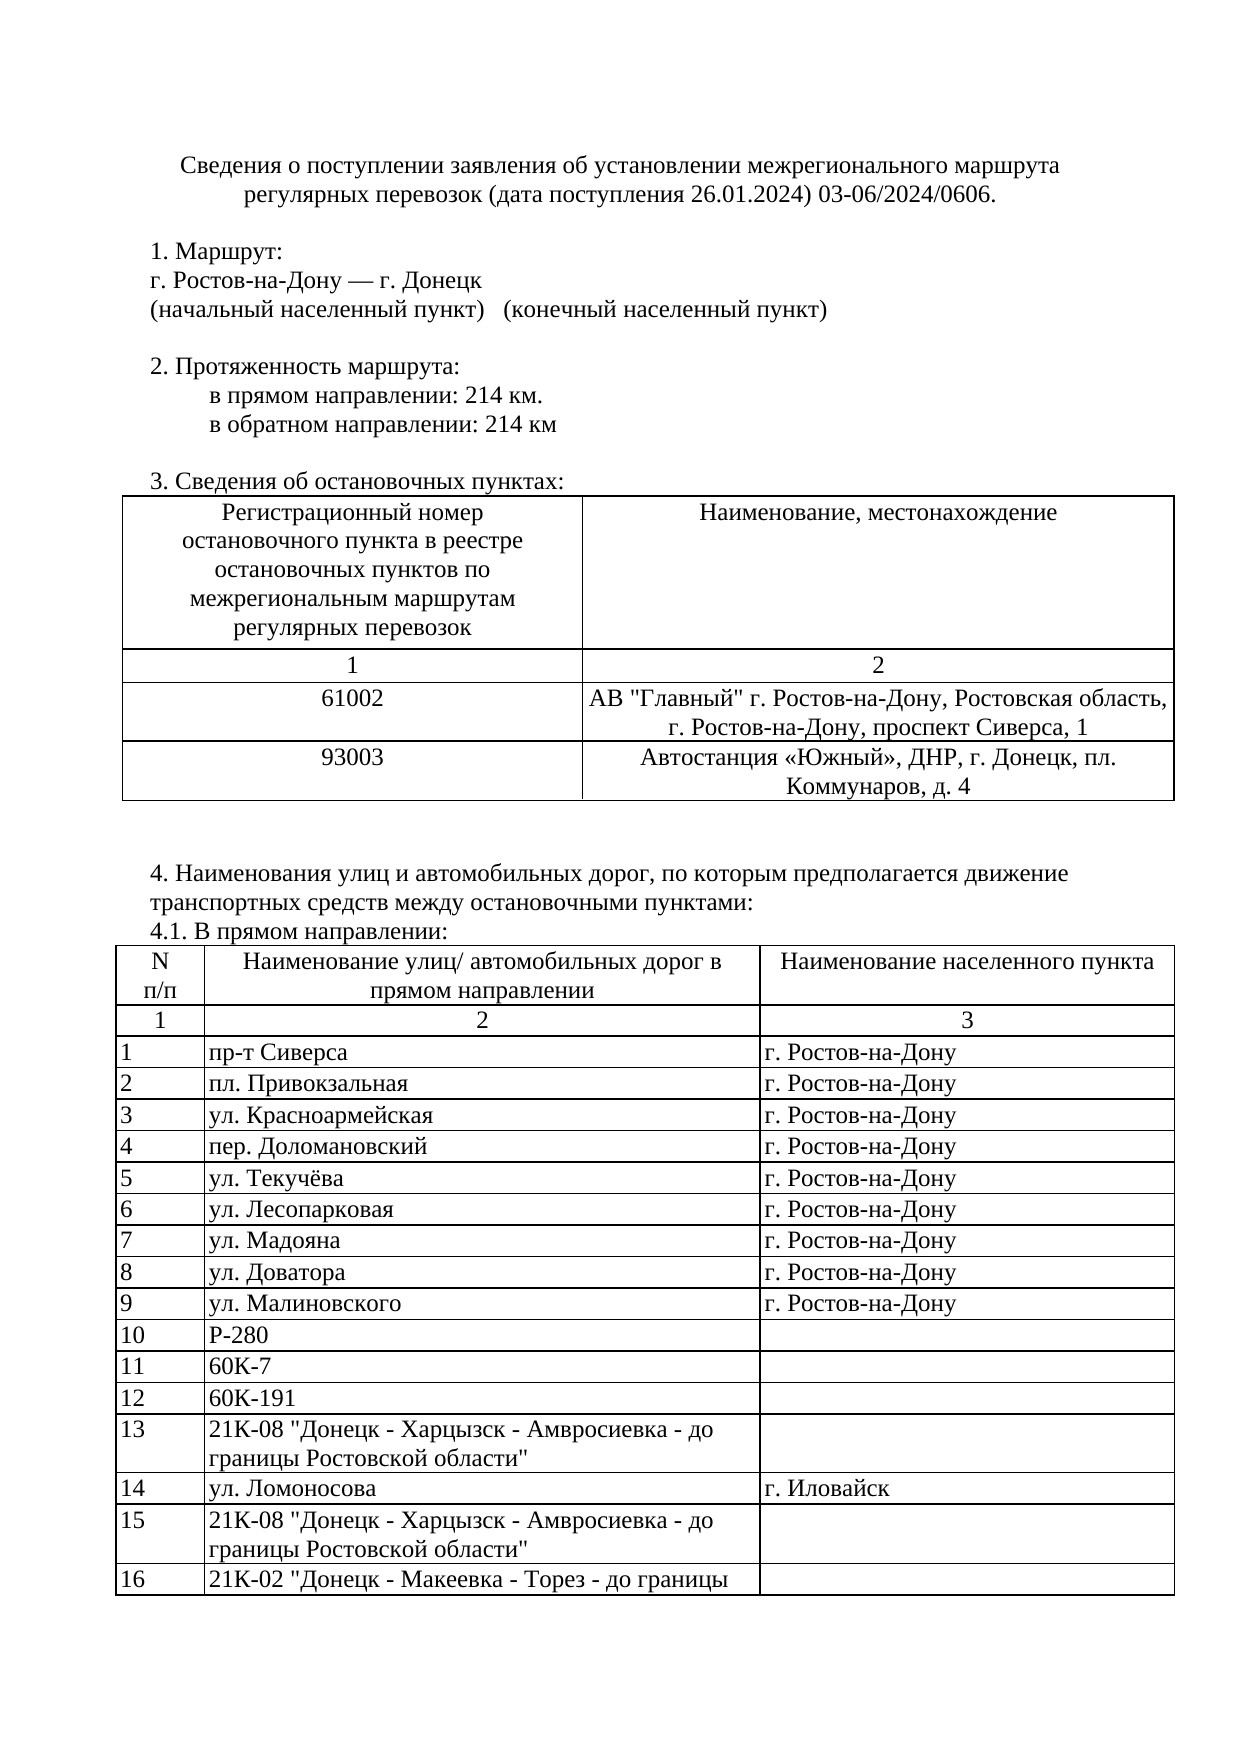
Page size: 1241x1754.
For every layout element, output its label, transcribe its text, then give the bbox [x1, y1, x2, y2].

table_cell 6 [117, 1194, 204, 1224]
table_cell пл. Привокзальная [205, 1068, 759, 1098]
table_header Наименование, местонахождение [583, 497, 1173, 648]
table_header Наименование улиц/ автомобильных дорог в прямом направлении [205, 946, 759, 1004]
text 4.1. В прямом направлении: [150, 916, 1090, 945]
table_cell 2 [205, 1006, 759, 1035]
table_cell [761, 1415, 1174, 1472]
table_cell г. Ростов-на-Дону [761, 1163, 1174, 1193]
table_cell 21К-08 "Донецк - Харцызск - Амвросиевка - до границы Ростовской области" [205, 1505, 759, 1562]
text (начальный населенный пункт) (конечный населенный пункт) [150, 294, 1090, 322]
table_cell 8 [117, 1257, 204, 1287]
text г. Ростов-на-Дону — г. Донецк [150, 265, 1090, 294]
table_cell г. Ростов-на-Дону [761, 1194, 1174, 1224]
text 1. Маршрут: [150, 236, 1090, 265]
table_cell 1 [117, 1006, 204, 1035]
table_cell пр-т Сиверса [205, 1037, 759, 1067]
table_cell 4 [117, 1131, 204, 1161]
table_cell 11 [117, 1352, 204, 1381]
table_cell ул. Малиновского [205, 1289, 759, 1318]
table_cell 3 [117, 1100, 204, 1130]
text Сведения о поступлении заявления об установлении межрегионального маршрута регулярных перевозок (дата поступления 26.01.2024) 03-06/2024/0606. [150, 150, 1090, 207]
table_cell г. Ростов-на-Дону [761, 1257, 1174, 1287]
table_cell г. Ростов-на-Дону [761, 1068, 1174, 1098]
table_cell 61002 [123, 683, 582, 740]
table_cell [761, 1564, 1174, 1594]
table_cell ул. Мадояна [205, 1226, 759, 1256]
table_cell ул. Текучёва [205, 1163, 759, 1193]
text 2. Протяженность маршрута: [150, 351, 1090, 380]
table_cell 3 [761, 1006, 1174, 1035]
text в прямом направлении: 214 км. [150, 380, 1090, 409]
text в обратном направлении: 214 км [150, 409, 1090, 437]
table_header N п/п [117, 946, 204, 1004]
table_cell пер. Доломановский [205, 1131, 759, 1161]
table_cell 12 [117, 1383, 204, 1413]
table_header Наименование населенного пункта [761, 946, 1174, 1004]
table_cell [761, 1320, 1174, 1350]
table_cell 2 [583, 650, 1173, 681]
table_cell 21К-08 "Донецк - Харцызск - Амвросиевка - до границы Ростовской области" [205, 1415, 759, 1472]
table_cell 7 [117, 1226, 204, 1256]
table_cell 5 [117, 1163, 204, 1193]
table_cell ул. Ломоносова [205, 1473, 759, 1503]
table_cell г. Ростов-на-Дону [761, 1289, 1174, 1318]
table_cell г. Ростов-на-Дону [761, 1037, 1174, 1067]
text 4. Наименования улиц и автомобильных дорог, по которым предполагается движение транспортных средств между остановочными пунктами: [150, 858, 1090, 916]
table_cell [205, 1564, 759, 1594]
table_cell [761, 1383, 1174, 1413]
table_cell ул. Доватора [205, 1257, 759, 1287]
table_cell 93003 [123, 742, 582, 799]
table_cell г. Ростов-на-Дону [761, 1100, 1174, 1130]
table_cell [761, 1505, 1174, 1562]
table_cell 1 [117, 1037, 204, 1067]
table_cell г. Иловайск [761, 1473, 1174, 1503]
table_cell 60К-7 [205, 1352, 759, 1381]
table_cell г. Ростов-на-Дону [761, 1226, 1174, 1256]
table_cell 16 [117, 1564, 204, 1594]
table_cell ул. Красноармейская [205, 1100, 759, 1130]
table_cell 2 [117, 1068, 204, 1098]
table_cell Р-280 [205, 1320, 759, 1350]
table_cell Автостанция «Южный», ДНР, г. Донецк, пл. Коммунаров, д. 4 [583, 742, 1173, 799]
table_cell 13 [117, 1415, 204, 1472]
table_cell АВ "Главный" г. Ростов-на-Дону, Ростовская область, г. Ростов-на-Дону, проспект Сиверса, 1 [583, 683, 1173, 740]
table_cell 14 [117, 1473, 204, 1503]
table_cell 15 [117, 1505, 204, 1562]
table_cell ул. Лесопарковая [205, 1194, 759, 1224]
table_cell [761, 1352, 1174, 1381]
table_cell 1 [123, 650, 582, 681]
table_cell 60К-191 [205, 1383, 759, 1413]
table_cell 10 [117, 1320, 204, 1350]
table_cell 9 [117, 1289, 204, 1318]
text 3. Сведения об остановочных пунктах: [150, 466, 1090, 495]
table_cell г. Ростов-на-Дону [761, 1131, 1174, 1161]
table_header Регистрационный номер остановочного пункта в реестре остановочных пунктов по межрегиональным маршрутам регулярных перевозок [123, 497, 582, 648]
